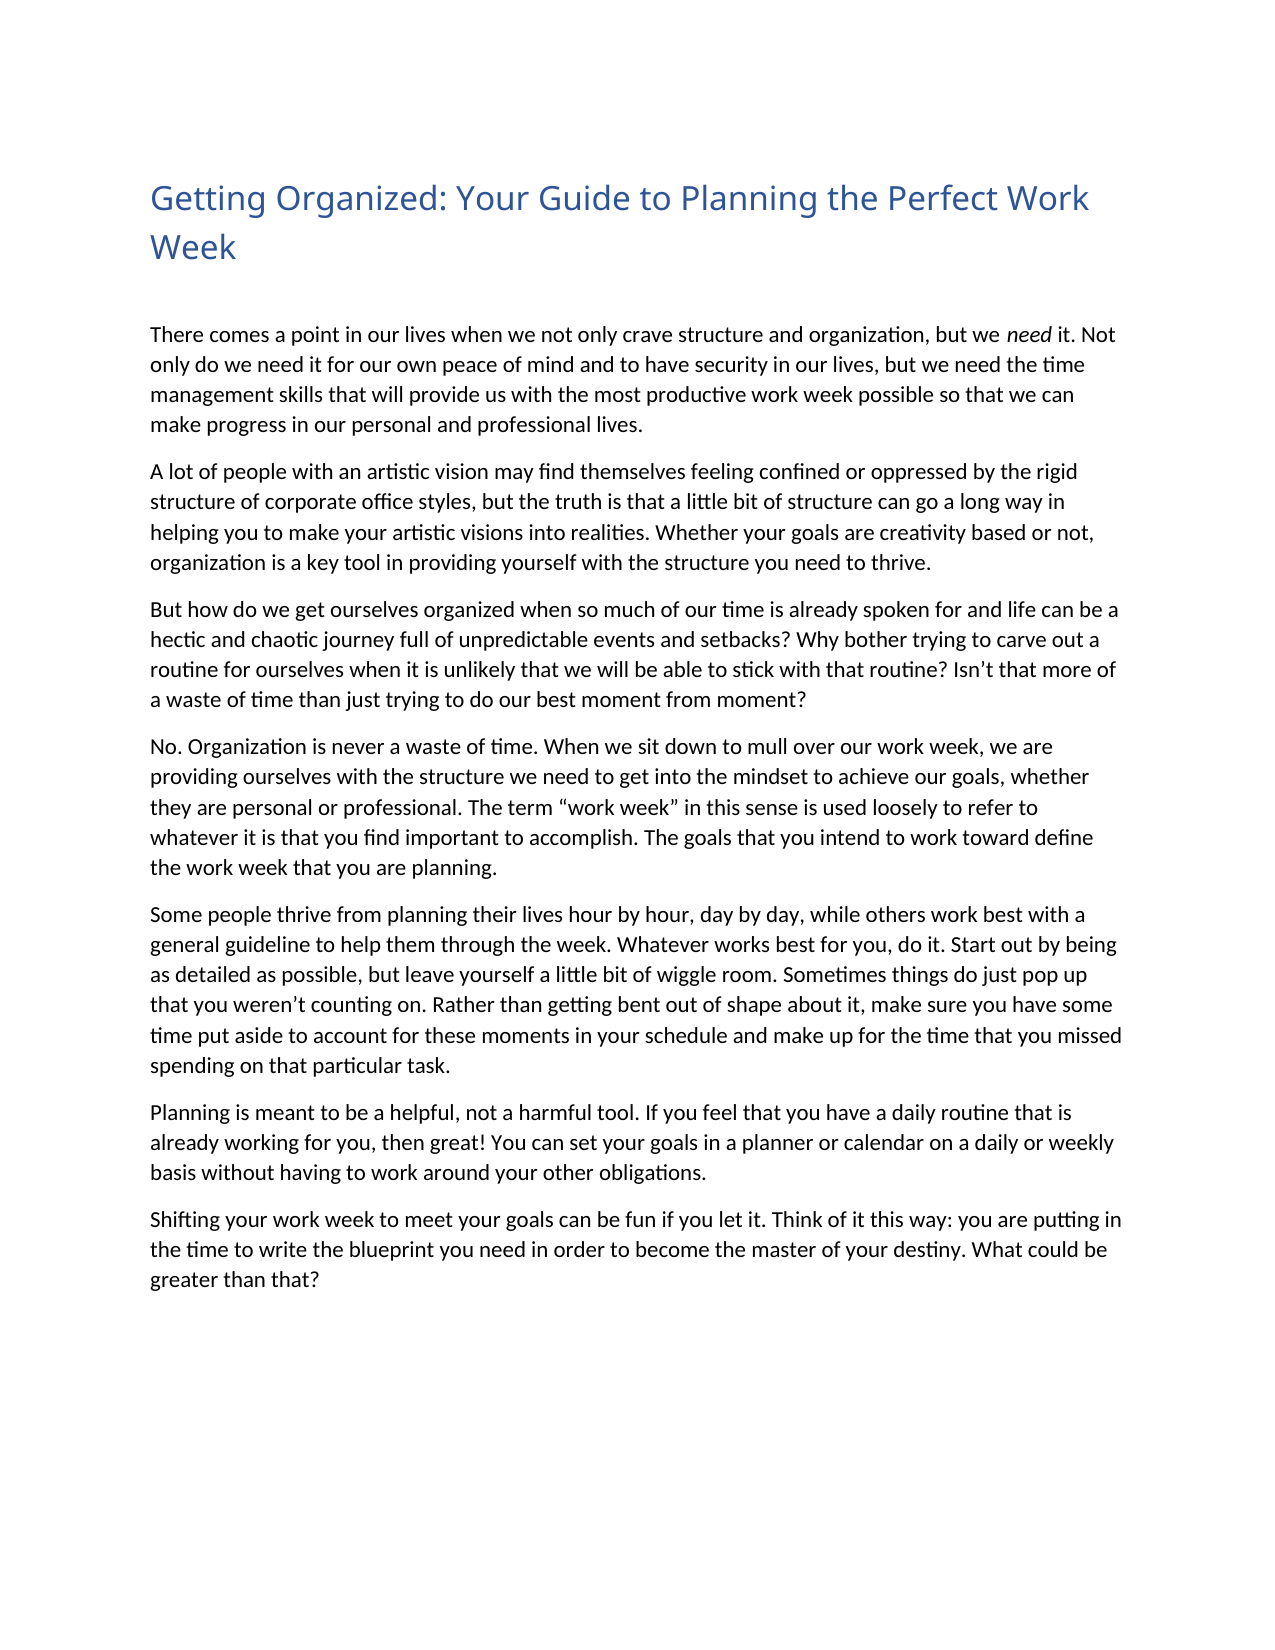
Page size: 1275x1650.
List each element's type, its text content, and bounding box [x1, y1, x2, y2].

text There comes a point in our lives when we not only crave structure and organization, but we need it. Not only do we need it for our own peace of mind and to have security in our lives, but we need the time management skills that will provide us with the most productive work week possible so that we can make progress in our personal and professional lives. [150, 320, 1125, 438]
text Planning is meant to be a helpful, not a harmful tool. If you feel that you have a daily routine that is already working for you, then great! You can set your goals in a planner or calendar on a daily or weekly basis without having to work around your other obligations. [150, 1098, 1125, 1186]
text Some people thrive from planning their lives hour by hour, day by day, while others work best with a general guideline to help them through the week. Whatever works best for you, do it. Start out by being as detailed as possible, but leave yourself a little bit of wiggle room. Sometimes things do just pop up that you weren’t counting on. Rather than getting bent out of shape about it, make sure you have some time put aside to account for these moments in your schedule and make up for the time that you missed spending on that particular task. [150, 900, 1125, 1079]
text Shifting your work week to meet your goals can be fun if you let it. Think of it this way: you are putting in the time to write the blueprint you need in order to become the master of your destiny. What could be greater than that? [150, 1205, 1125, 1294]
subtitle Getting Organized: Your Guide to Planning the Perfect Work Week [150, 175, 1125, 269]
text A lot of people with an artistic vision may find themselves feeling confined or oppressed by the rigid structure of corporate office styles, but the truth is that a little bit of structure can go a long way in helping you to make your artistic visions into realities. Whether your goals are creativity based or not, organization is a key tool in providing yourself with the structure you need to thrive. [150, 457, 1125, 576]
text But how do we get ourselves organized when so much of our time is already spoken for and life can be a hectic and chaotic journey full of unpredictable events and setbacks? Why bother trying to carve out a routine for ourselves when it is unlikely that we will be able to stick with that routine? Isn’t that more of a waste of time than just trying to do our best moment from moment? [150, 595, 1125, 713]
text No. Organization is never a waste of time. When we sit down to mull over our work week, we are providing ourselves with the structure we need to get into the mindset to achieve our goals, whether they are personal or professional. The term “work week” in this sense is used loosely to refer to whatever it is that you find important to accomplish. The goals that you intend to work toward define the work week that you are planning. [150, 732, 1125, 881]
